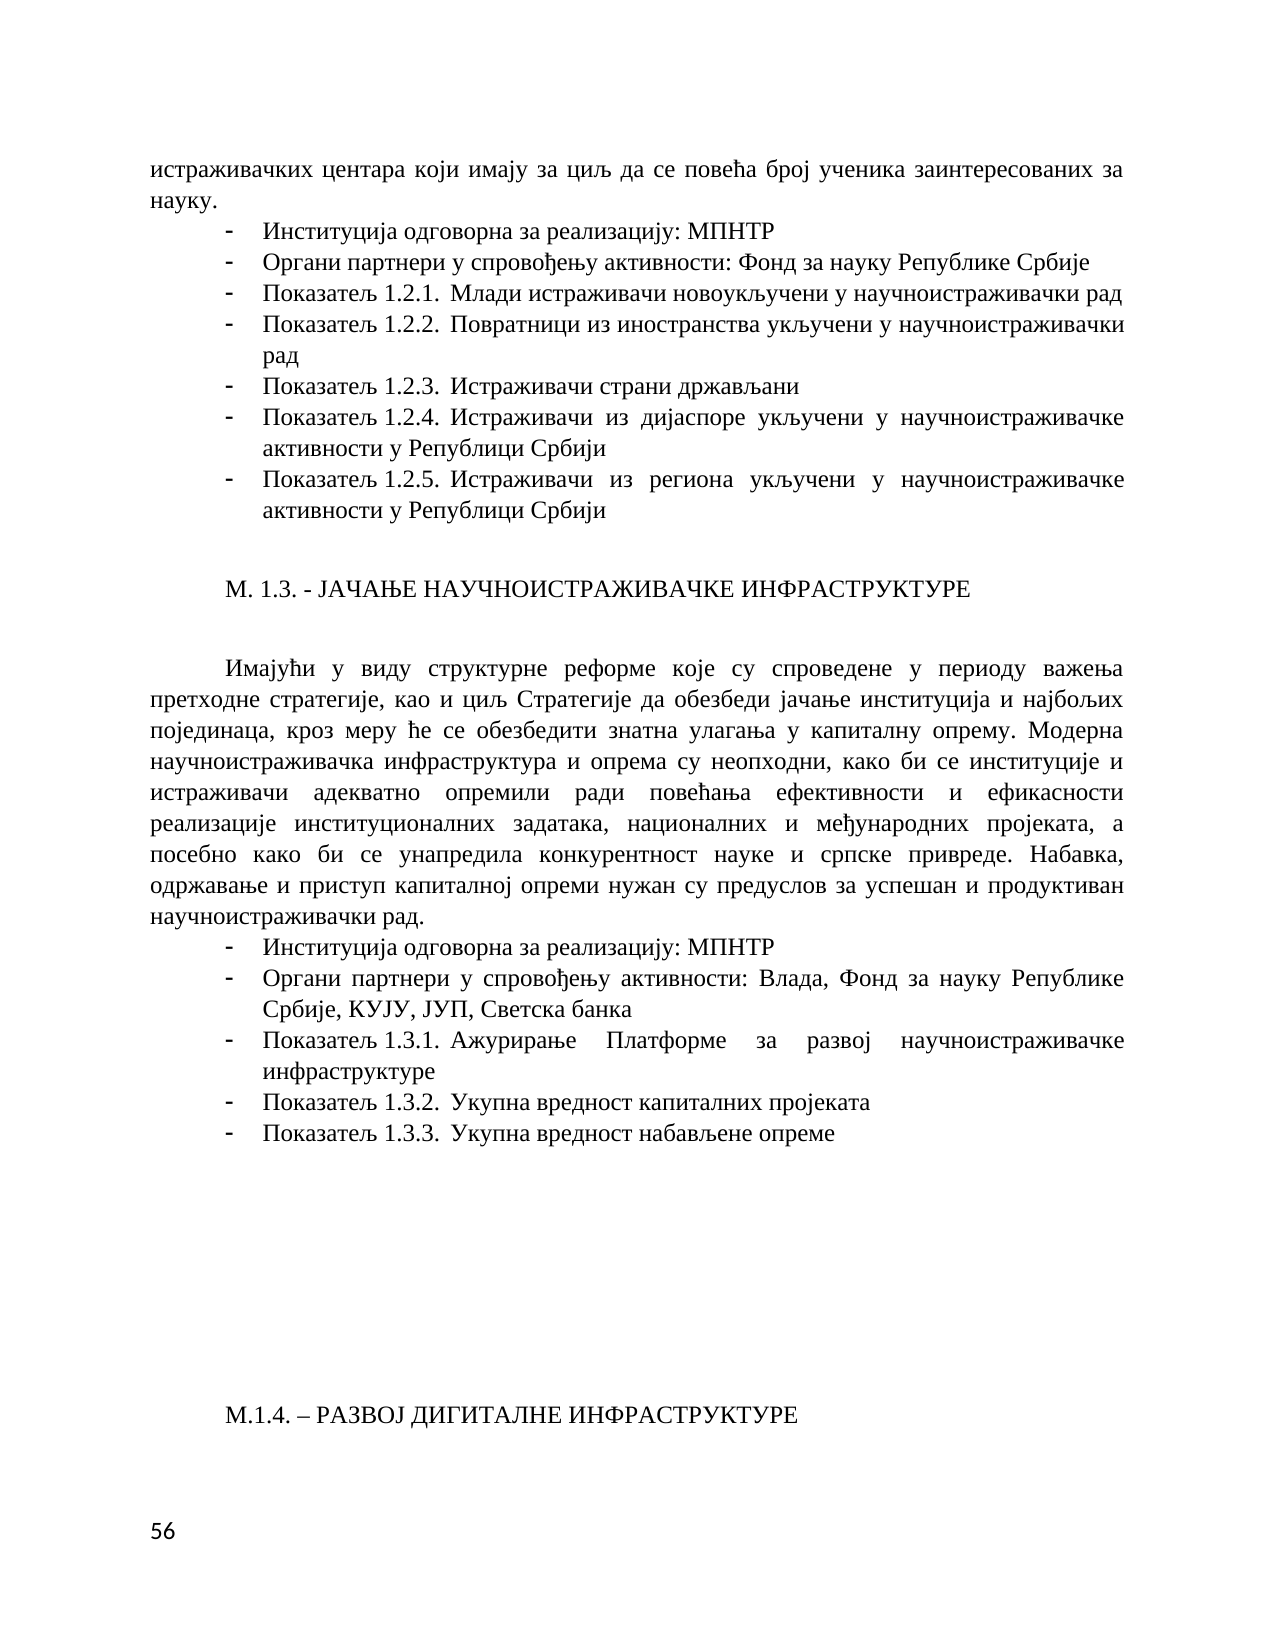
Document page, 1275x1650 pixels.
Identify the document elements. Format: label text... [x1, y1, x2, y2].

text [150, 154, 1125, 214]
list Показатељ 1.3.2. Укупна вредност капиталних пројеката [225, 1087, 1125, 1116]
list Показатељ 1.2.3. Истраживачи страни држављани [225, 371, 1125, 400]
list Показатељ 1.2.1. Млади истраживачи новоукључени у научноистраживачки рад [225, 278, 1125, 307]
subtitle М. 1.3. - Јачање научноистраживачке инфраструктуре [150, 574, 1125, 603]
text Имајући у виду структурне реформе које су спроведене у периоду важења претходне стратегије, као и циљ Стратегије да обезбеди јачање институција и најбољих појединаца, кроз меру ће се обезбедити знатна улагања у капиталну опрему. Модерна научноистраживачка инфраструктура и опрема су неопходни, како би се институције и истраживачи адекватно опремили ради повећања ефективности и ефикасности реализације институционалних задатака, националних и међународних пројеката, а посебно како би се унапредила конкурентност науке и српске привреде. Набавка, одржавање и приступ капиталној опреми нужан су предуслов за успешан и продуктиван научноистраживачки рад. [150, 653, 1125, 930]
list Показатељ 1.2.5. Истраживачи из региона укључени у научноистраживачке активности у Републици Србији [225, 464, 1125, 524]
list Органи партнери у спровођењу активности: Влада, Фонд за науку Републике Србије, КУЈУ, ЈУП, Светска банка [225, 963, 1125, 1023]
list Показатељ 1.3.3. Укупна вредност набављене опреме [225, 1118, 1125, 1147]
list Показатељ 1.3.1. Ажурирање Платформе за развој научноистраживачке инфраструктуре [225, 1025, 1125, 1085]
list Показатељ 1.2.2. Повратници из иностранства укључени у научноистраживачки рад [225, 309, 1125, 369]
subtitle М.1.4. – РАЗВОЈ ДИГИТАЛНЕ ИНФРАСТРУКТУРЕ [150, 1400, 1125, 1429]
list Институција одговорна за реализацију: МПНТР [225, 216, 1125, 245]
list Показатељ 1.2.4. Истраживачи из дијаспоре укључени у научноистраживачке активности у Републици Србији [225, 402, 1125, 462]
list Институција одговорна за реализацију: МПНТР [225, 932, 1125, 961]
list Органи партнери у спровођењу активности: Фонд за науку Републике Србије [225, 247, 1125, 276]
